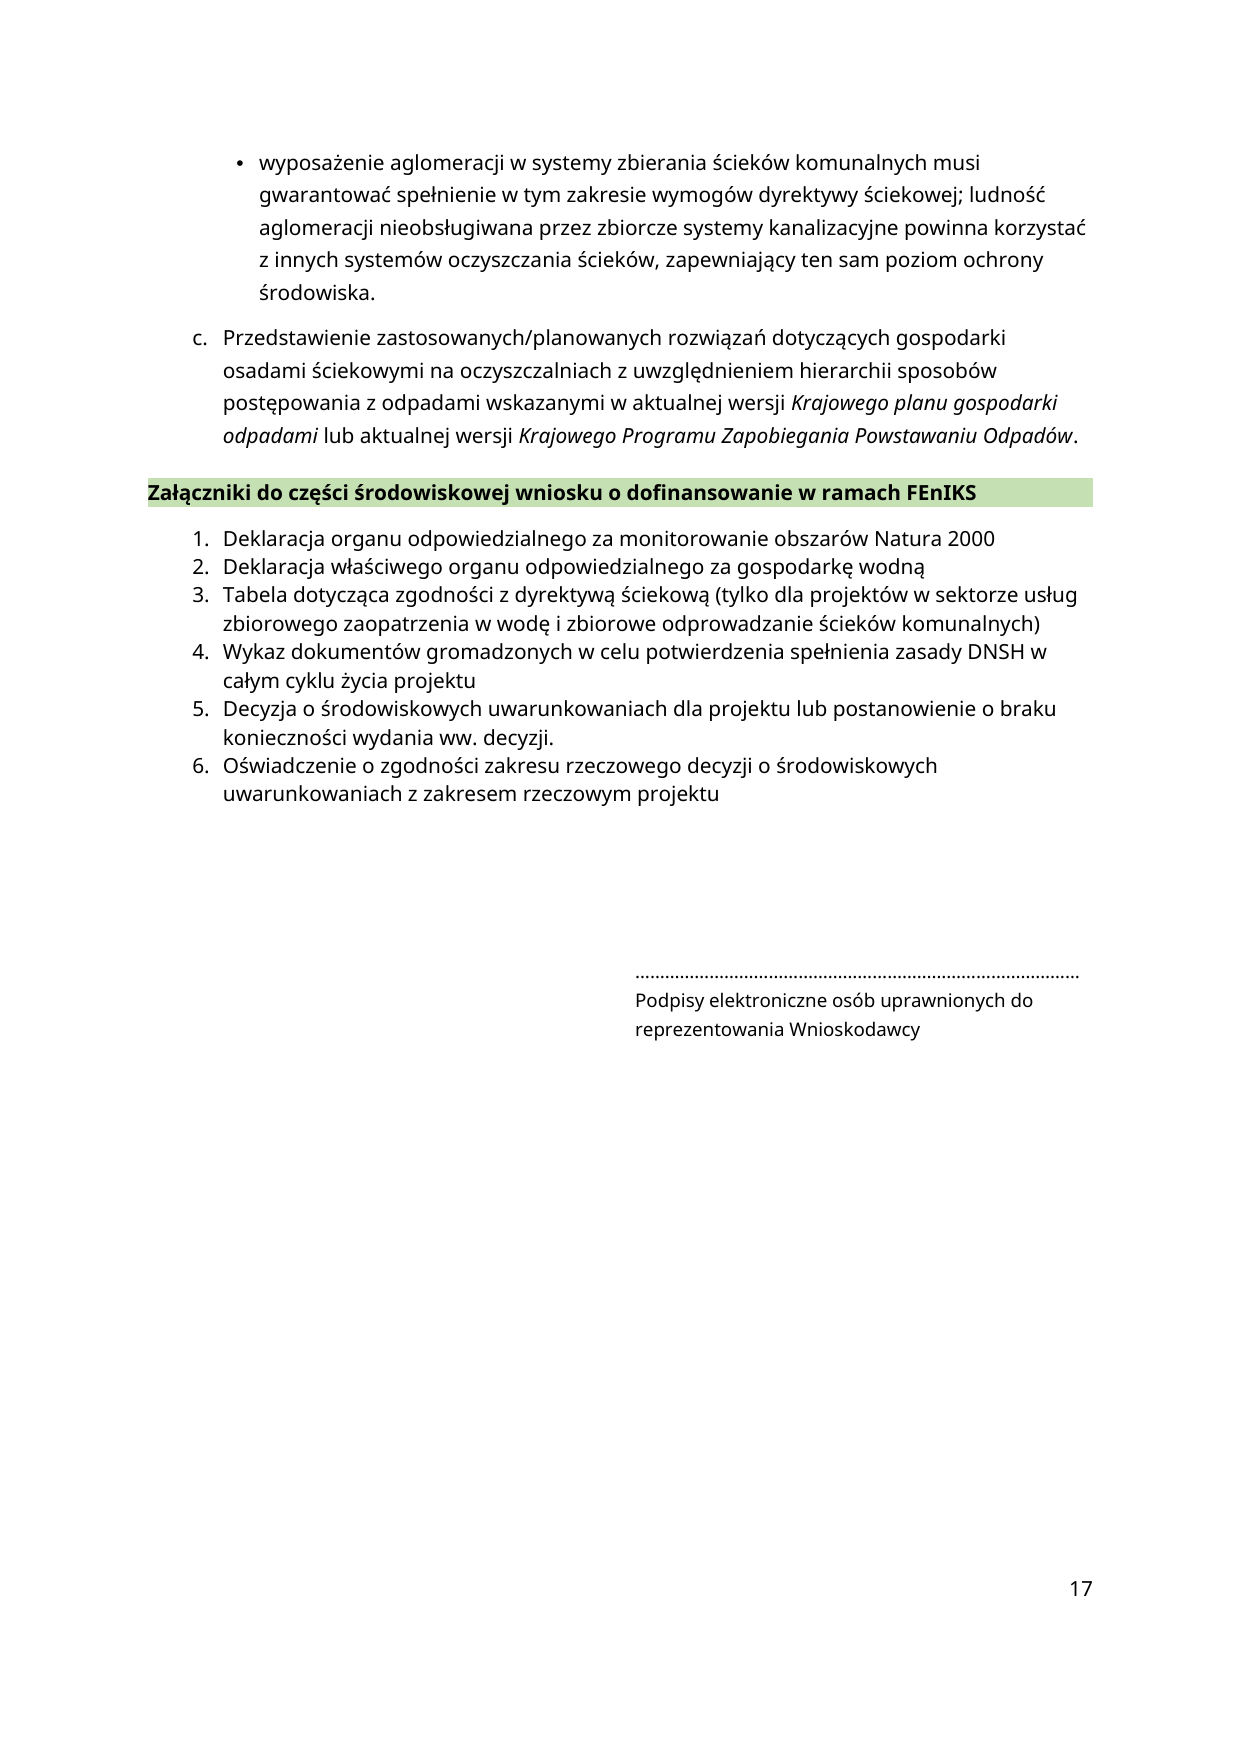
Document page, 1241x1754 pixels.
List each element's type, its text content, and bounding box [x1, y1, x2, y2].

list Wykaz dokumentów gromadzonych w celu potwierdzenia spełnienia zasady DNSH w całym cyklu życia projektu [192, 637, 1093, 694]
list Decyzja o środowiskowych uwarunkowaniach dla projektu lub postanowienie o braku konieczności wydania ww. decyzji. [192, 694, 1093, 751]
list wyposażenie aglomeracji w systemy zbierania ścieków komunalnych musi gwarantować spełnienie w tym zakresie wymogów dyrektywy ściekowej; ludność aglomeracji nieobsługiwana przez zbiorcze systemy kanalizacyjne powinna korzystać z innych systemów oczyszczania ścieków, zapewniający ten sam poziom ochrony środowiska. [236, 148, 1093, 306]
text Podpisy elektroniczne osób uprawnionych do reprezentowania Wnioskodawcy [635, 987, 1093, 1042]
list Deklaracja właściwego organu odpowiedzialnego za gospodarkę wodną [192, 552, 1093, 581]
list Oświadczenie o zgodności zakresu rzeczowego decyzji o środowiskowych uwarunkowaniach z zakresem rzeczowym projektu [192, 751, 1093, 808]
text Załączniki do części środowiskowej wniosku o dofinansowanie w ramach FEnIKS [148, 478, 1093, 507]
list Przedstawienie zastosowanych/planowanych rozwiązań dotyczących gospodarki osadami ściekowymi na oczyszczalniach z uwzględnieniem hierarchii sposobów postępowania z odpadami wskazanymi w aktualnej wersji Krajowego planu gospodarki odpadami lub aktualnej wersji Krajowego Programu Zapobiegania Powstawaniu Odpadów. [192, 323, 1093, 449]
list Tabela dotycząca zgodności z dyrektywą ściekową (tylko dla projektów w sektorze usług zbiorowego zaopatrzenia w wodę i zbiorowe odprowadzanie ścieków komunalnych) [192, 581, 1093, 637]
text ……………………………………………………………………………… [635, 958, 1093, 983]
list Deklaracja organu odpowiedzialnego za monitorowanie obszarów Natura 2000 [192, 524, 1093, 552]
